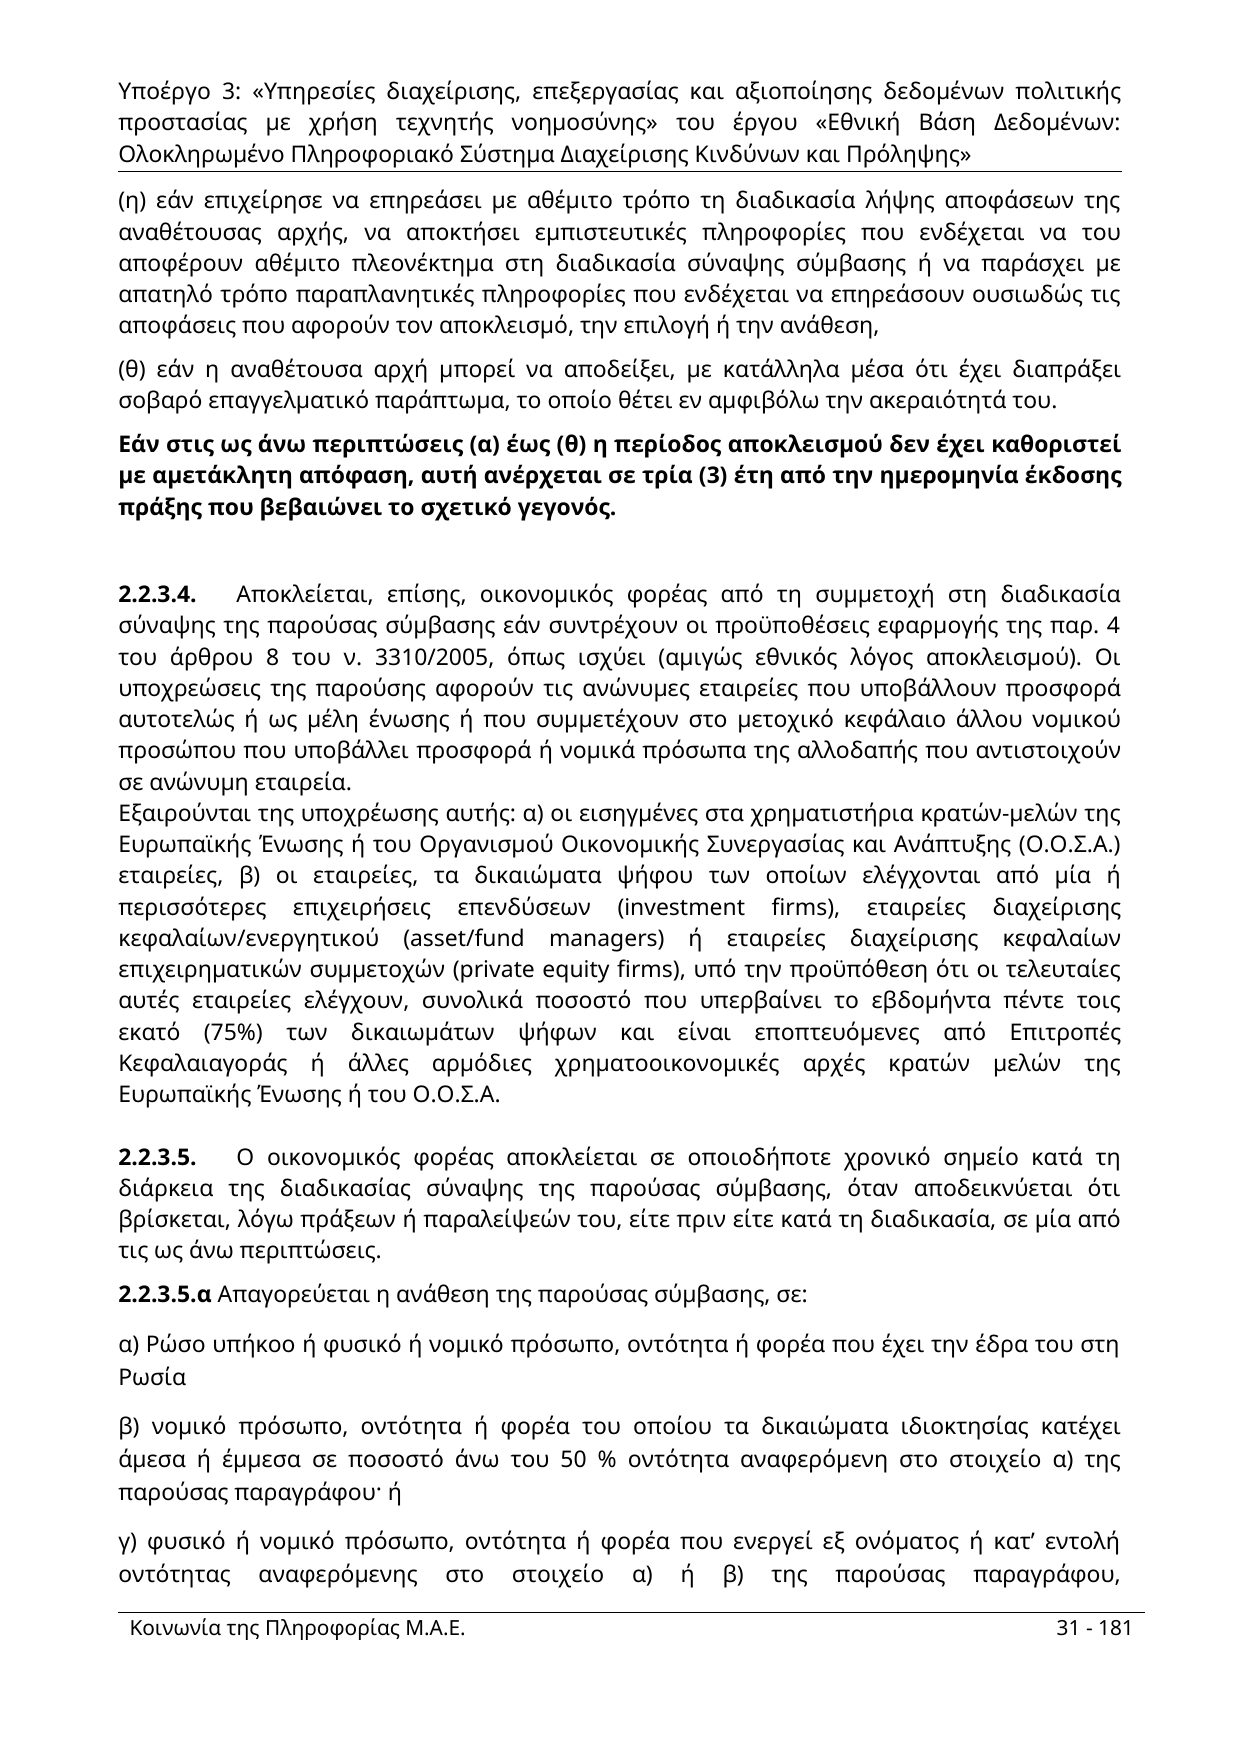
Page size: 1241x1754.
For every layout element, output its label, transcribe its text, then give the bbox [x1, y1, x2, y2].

list Εξαιρούνται της υποχρέωσης αυτής: α) οι εισηγμένες στα χρηματιστήρια κρατών-μελών της Ευρωπαϊκής Ένωσης ή του Οργανισμού Οικονομικής Συνεργασίας και Ανάπτυξης (Ο.Ο.Σ.Α.) εταιρείες, β) οι εταιρείες, τα δικαιώματα ψήφου των οποίων ελέγχονται από μία ή περισσότερες επιχειρήσεις επενδύσεων (investment firms), εταιρείες διαχείρισης κεφαλαίων/ενεργητικού (asset/fund managers) ή εταιρείες διαχείρισης κεφαλαίων επιχειρηματικών συμμετοχών (private equity firms), υπό την προϋπόθεση ότι οι τελευταίες αυτές εταιρείες ελέγχουν, συνολικά ποσοστό που υπερβαίνει το εβδομήντα πέντε τοις εκατό (75%) των δικαιωμάτων ψήφων και είναι εποπτευόμενες από Επιτροπές Κεφαλαιαγοράς ή άλλες αρμόδιες χρηματοοικονομικές αρχές κρατών μελών της Ευρωπαϊκής Ένωσης ή του Ο.Ο.Σ.Α. [118, 797, 1122, 1109]
text (η) εάν επιχείρησε να επηρεάσει με αθέμιτο τρόπο τη διαδικασία λήψης αποφάσεων της αναθέτουσας αρχής, να αποκτήσει εμπιστευτικές πληροφορίες που ενδέχεται να του αποφέρουν αθέμιτο πλεονέκτημα στη διαδικασία σύναψης σύμβασης ή να παράσχει με απατηλό τρόπο παραπλανητικές πληροφορίες που ενδέχεται να επηρεάσουν ουσιωδώς τις αποφάσεις που αφορούν τον αποκλεισμό, την επιλογή ή την ανάθεση, [118, 184, 1122, 341]
text Εάν στις ως άνω περιπτώσεις (α) έως (θ) η περίοδος αποκλεισμού δεν έχει καθοριστεί με αμετάκλητη απόφαση, αυτή ανέρχεται σε τρία (3) έτη από την ημερομηνία έκδοσης πράξης που βεβαιώνει το σχετικό γεγονός. [118, 428, 1122, 522]
text 2.2.3.5.α Απαγορεύεται η ανάθεση της παρούσας σύμβασης, σε: [118, 1278, 1122, 1309]
list Αποκλείεται, επίσης, οικονομικός φορέας από τη συμμετοχή στη διαδικασία σύναψης της παρούσας σύμβασης εάν συντρέχουν οι προϋποθέσεις εφαρμογής της παρ. 4 του άρθρου 8 του ν. 3310/2005, όπως ισχύει (αμιγώς εθνικός λόγος αποκλεισμού). Οι υποχρεώσεις της παρούσης αφορούν τις ανώνυμες εταιρείες που υποβάλλουν προσφορά αυτοτελώς ή ως μέλη ένωσης ή που συμμετέχουν στο μετοχικό κεφάλαιο άλλου νομικού προσώπου που υποβάλλει προσφορά ή νομικά πρόσωπα της αλλοδαπής που αντιστοιχούν σε ανώνυμη εταιρεία. [118, 578, 1122, 797]
text β) νομικό πρόσωπο, οντότητα ή φορέα του οποίου τα δικαιώματα ιδιοκτησίας κατέχει άμεσα ή έμμεσα σε ποσοστό άνω του 50 % οντότητα αναφερόμενη στο στοιχείο α) της παρούσας παραγράφου· ή [118, 1410, 1122, 1507]
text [118, 1525, 1122, 1589]
list Ο οικονομικός φορέας αποκλείεται σε οποιοδήποτε χρονικό σημείο κατά τη διάρκεια της διαδικασίας σύναψης της παρούσας σύμβασης, όταν αποδεικνύεται ότι βρίσκεται, λόγω πράξεων ή παραλείψεών του, είτε πριν είτε κατά τη διαδικασία, σε μία από τις ως άνω περιπτώσεις. [118, 1141, 1122, 1266]
text (θ) εάν η αναθέτουσα αρχή μπορεί να αποδείξει, με κατάλληλα μέσα ότι έχει διαπράξει σοβαρό επαγγελματικό παράπτωμα, το οποίο θέτει εν αμφιβόλω την ακεραιότητά του. [118, 353, 1122, 416]
text α) Ρώσο υπήκοο ή φυσικό ή νομικό πρόσωπο, οντότητα ή φορέα που έχει την έδρα του στη Ρωσία [118, 1328, 1122, 1392]
